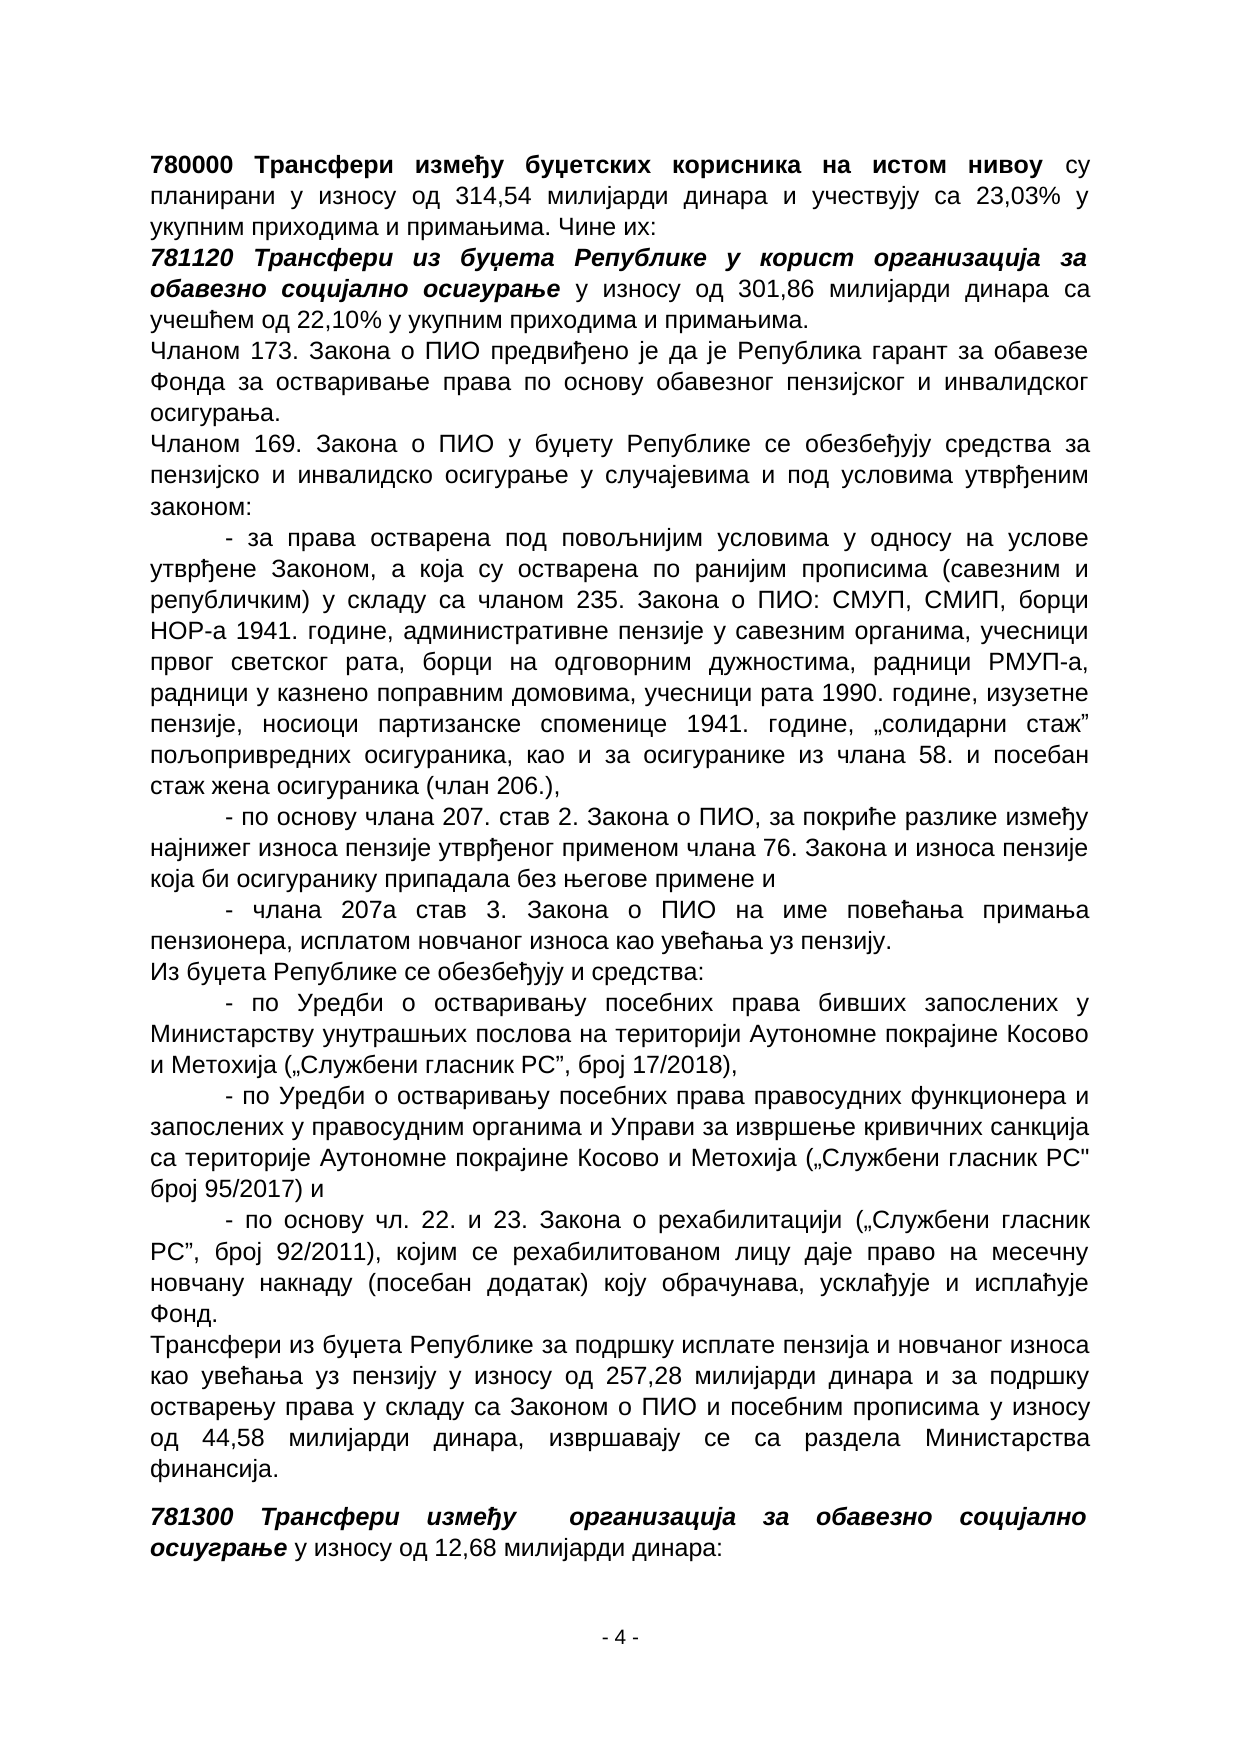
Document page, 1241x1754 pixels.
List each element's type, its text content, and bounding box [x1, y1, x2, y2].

text Из буџета Републике се обезбеђују и средства: [150, 957, 1090, 986]
text - по основу члана 207. став 2. Закона о ПИО, за покриће разлике између најнижег износа пензије утврђеног применом члана 76. Закона и износа пензије која би осигуранику припадала без његове примене и [150, 802, 1090, 893]
text Чланом 173. Закона о ПИО предвиђено је да је Република гарант за обавезе Фонда за остваривање права по основу обавезног пензијског и инвалидског осигурања. [150, 336, 1090, 427]
text 781120 Трансфери из буџета Републике у корист организација за обавезно социјално осигурање у износу од 301,86 милијарди динара са учешћем од 22,10% у укупним приходима и примањима. [150, 243, 1090, 334]
text - за права остварена под повољнијим условима у односу на услове утврђене Законом, а која су остварена по ранијим прописима (савезним и републичким) у складу са чланом 235. Закона о ПИО: СМУП, СМИП, борци НОР-а 1941. године, административне пензије у савезним органима, учесници првог светског рата, борци на одговорним дужностима, радници РМУП-а, радници у казнено поправним домовима, учесници рата 1990. године, изузетне пензије, носиоци партизанске споменице 1941. године, „солидарни стажˮ пољопривредних осигураника, као и за осигуранике из члана 58. и посебан стаж жена осигураника (члан 206.), [150, 522, 1090, 799]
text - по Уредби о остваривању посебних права бивших запослених у Министарству унутрашњих послова на територији Аутономне покрајине Косово и Метохија („Службени гласник РС”, број 17/2018), [150, 988, 1090, 1079]
text - члана 207а став 3. Закона о ПИО на име повећања примања пензионера, исплатом новчаног износа као увећања уз пензију. [150, 895, 1090, 955]
text 781300 Трансфери између организација за обавезно социјално осиуграње у износу од 12,68 милијарди динара: [150, 1501, 1090, 1561]
text - по основу чл. 22. и 23. Закона о рехабилитацији („Службени гласник РС”, број 92/2011), којим се рехабилитованом лицу даје право на месечну новчану накнаду (посебан додатак) коју обрачунава, усклађује и исплаћује Фонд. [150, 1205, 1090, 1327]
text Трансфери из буџета Републике за подршку исплате пензија и новчаног износа као увећања уз пензију у износу од 257,28 милијарди динара и за подршку остварењу права у складу са Законом о ПИО и посебним прописима у износу од 44,58 милијарди динара, извршавају се са раздела Министарства финансија. [150, 1329, 1090, 1482]
text 780000 Трансфери између буџетских корисника на истом нивоу су планирани у износу од 314,54 милијарди динара и учествују са 23,03% у укупним приходима и примањима. Чине их: [150, 150, 1090, 241]
text - по Уредби о остваривању посебних права правосудних функционера и запослених у правосудним органима и Управи за извршење кривичних санкција са територије Аутономне покрајине Косово и Метохија („Службени гласник РС" број 95/2017) и [150, 1081, 1090, 1203]
text Чланом 169. Закона о ПИО у буџету Републике се обезбеђују средства за пензијско и инвалидско осигурање у случајевима и под условима утврђеним законом: [150, 429, 1090, 520]
